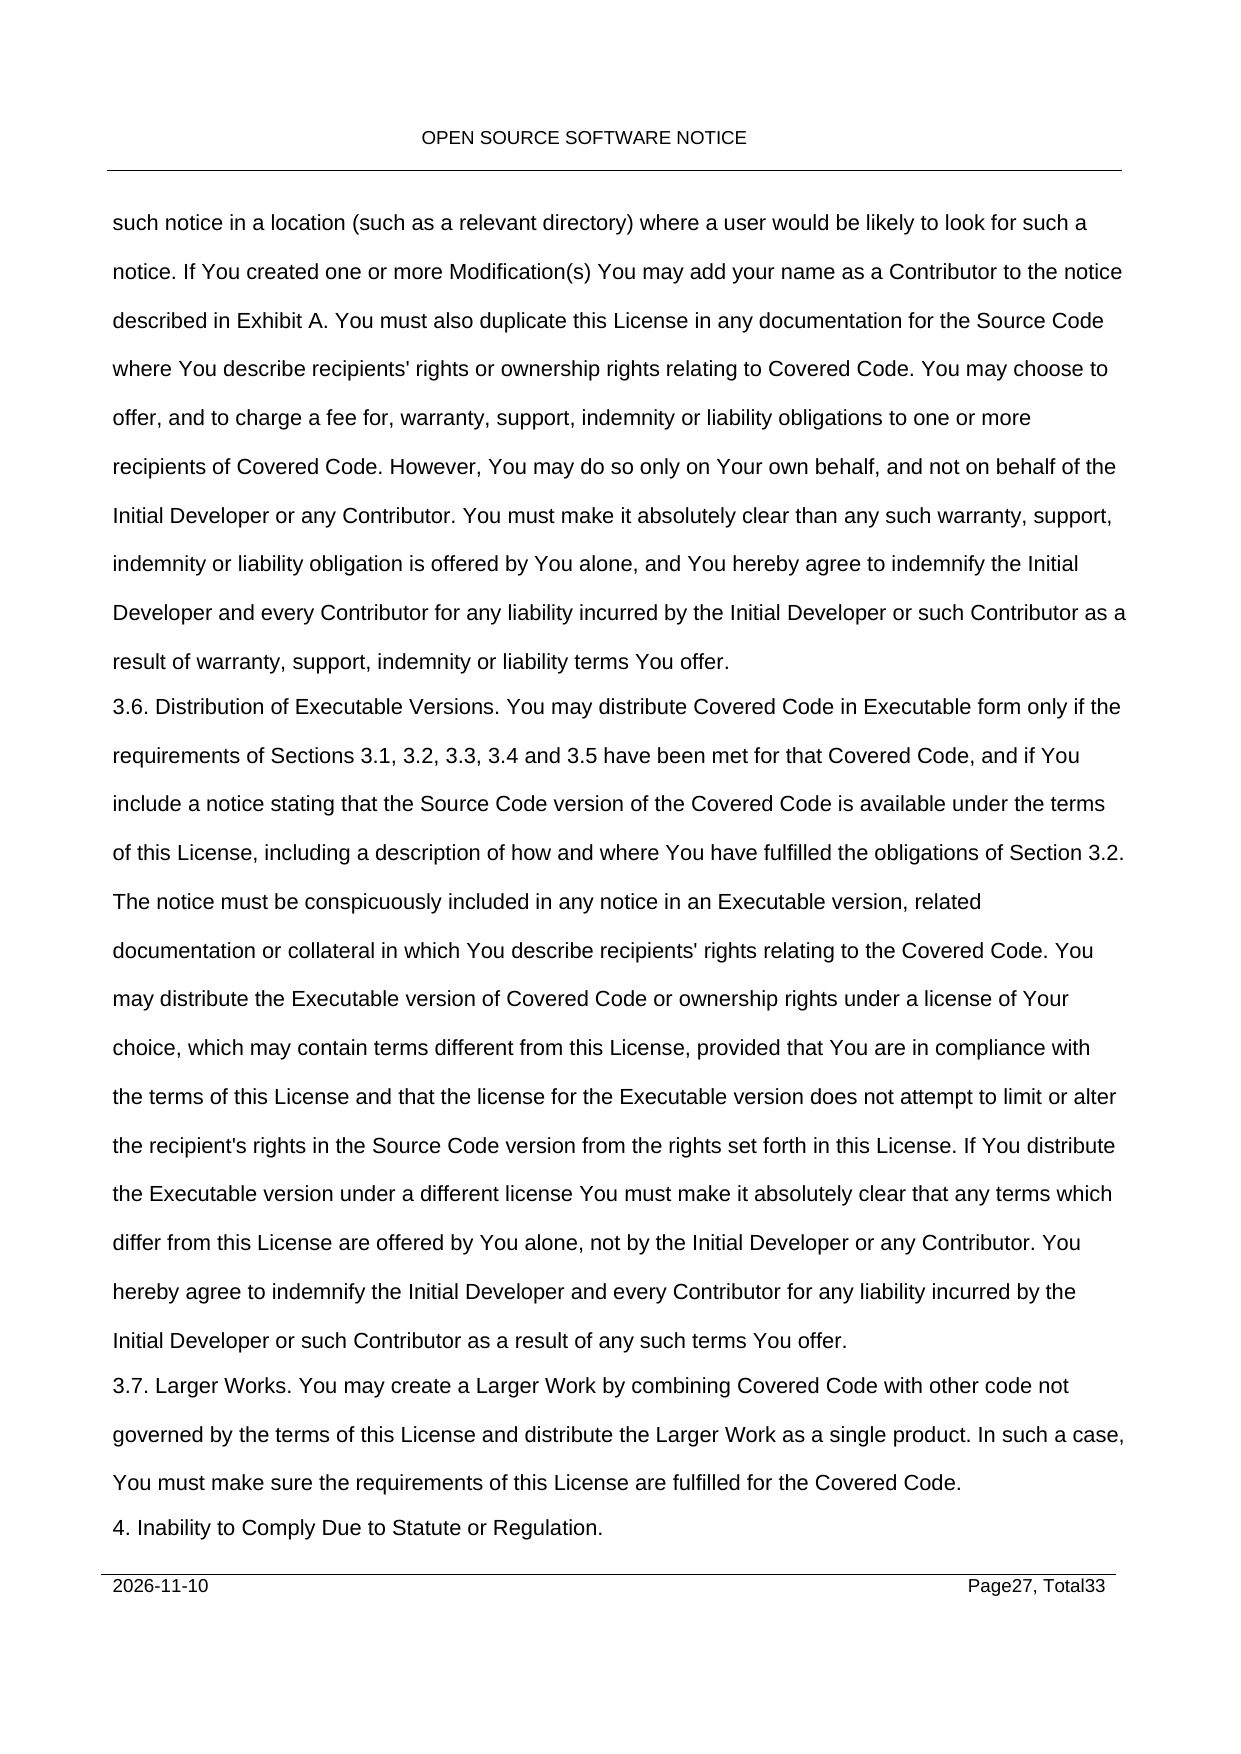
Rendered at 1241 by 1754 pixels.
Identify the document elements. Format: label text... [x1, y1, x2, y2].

text 3.6. Distribution of Executable Versions. You may distribute Covered Code in Executable form only if the requirements of Sections 3.1, 3.2, 3.3, 3.4 and 3.5 have been met for that Covered Code, and if You include a notice stating that the Source Code version of the Covered Code is available under the terms of this License, including a description of how and where You have fulfilled the obligations of Section 3.2. The notice must be conspicuously included in any notice in an Executable version, related documentation or collateral in which You describe recipients' rights relating to the Covered Code. You may distribute the Executable version of Covered Code or ownership rights under a license of Your choice, which may contain terms different from this License, provided that You are in compliance with the terms of this License and that the license for the Executable version does not attempt to limit or alter the recipient's rights in the Source Code version from the rights set forth in this License. If You distribute the Executable version under a different license You must make it absolutely clear that any terms which differ from this License are offered by You alone, not by the Initial Developer or any Contributor. You hereby agree to indemnify the Initial Developer and every Contributor for any liability incurred by the Initial Developer or such Contributor as a result of any such terms You offer. [112, 690, 1128, 1356]
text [112, 206, 1128, 678]
text 3.7. Larger Works. You may create a Larger Work by combining Covered Code with other code not governed by the terms of this License and distribute the Larger Work as a single product. In such a case, You must make sure the requirements of this License are fulfilled for the Covered Code. [112, 1369, 1128, 1499]
text 4. Inability to Comply Due to Statute or Regulation. [112, 1512, 1128, 1544]
